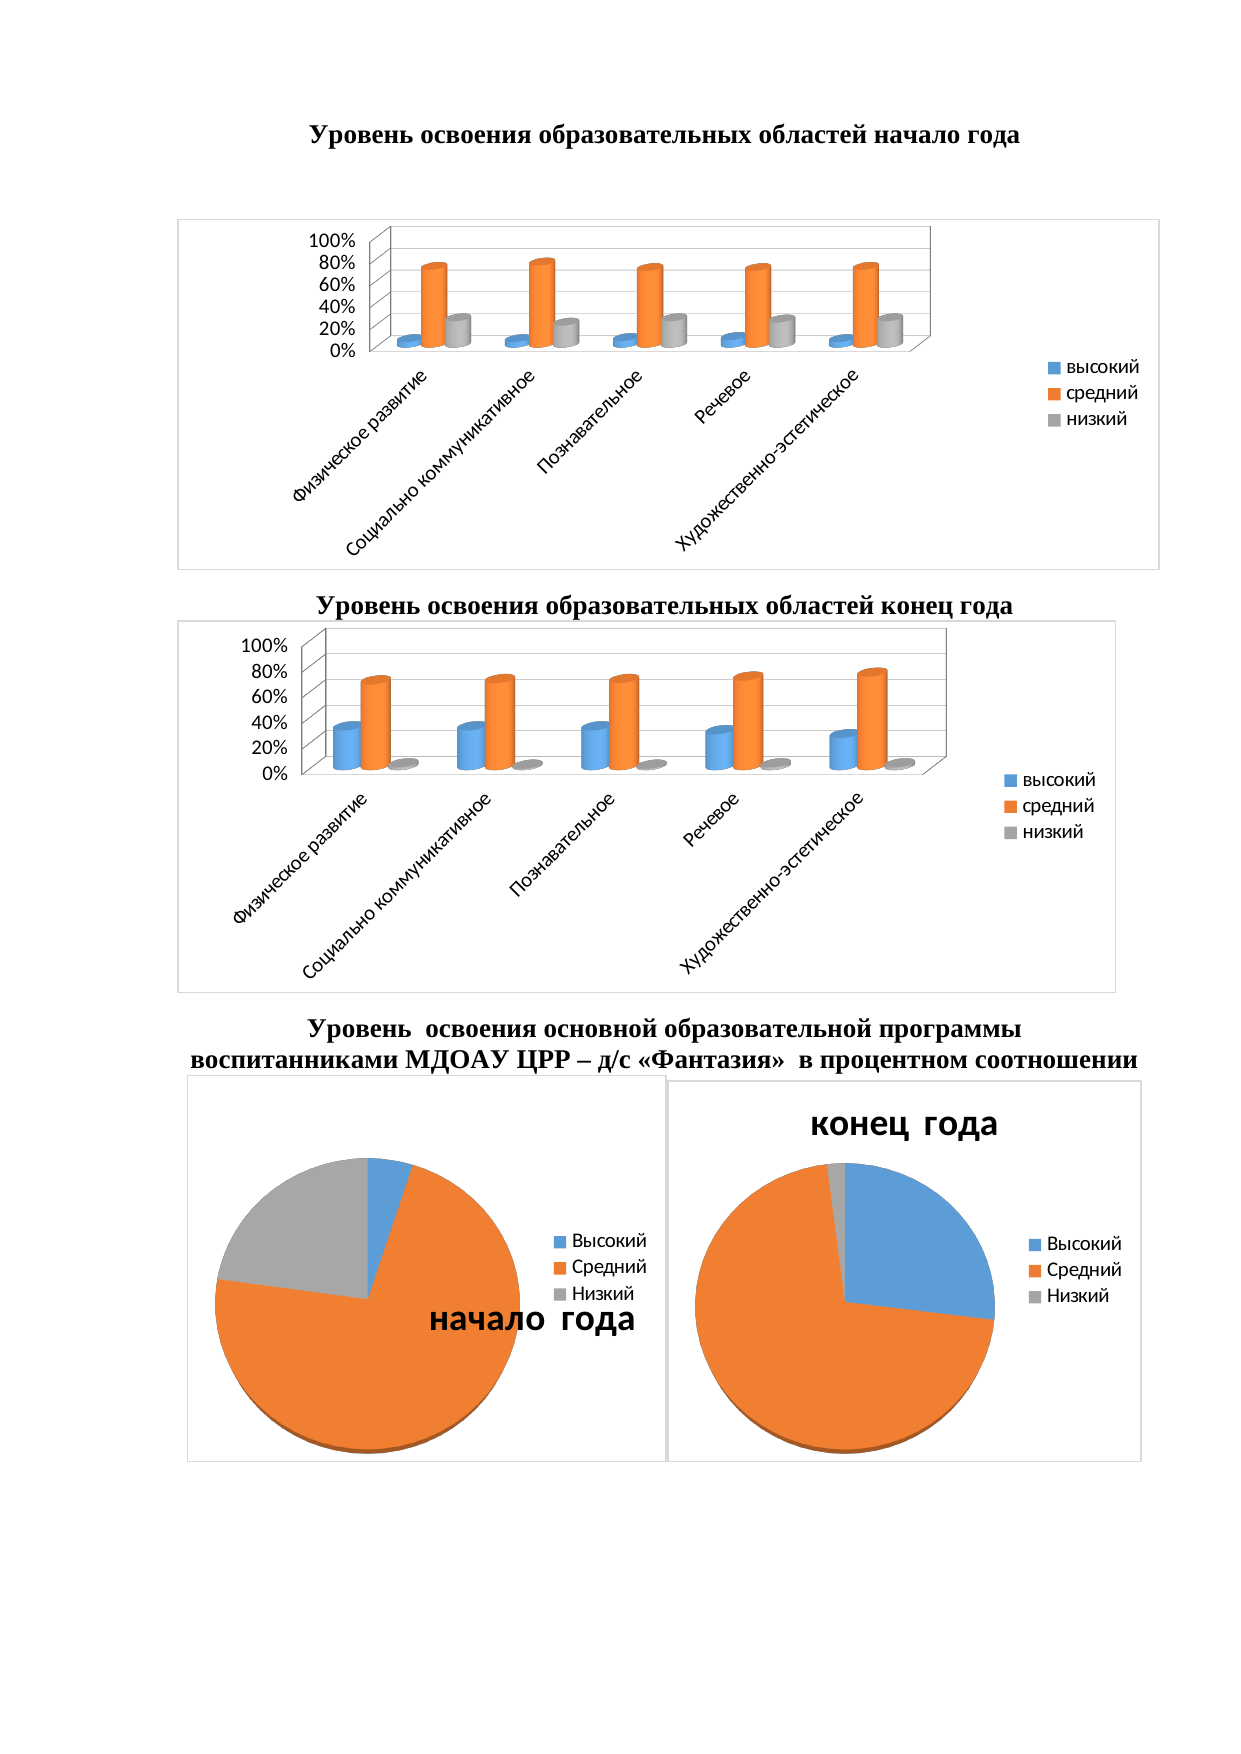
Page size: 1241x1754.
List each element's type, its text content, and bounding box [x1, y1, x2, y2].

text Уровень освоения образовательных областей конец года [177, 589, 1152, 620]
text Уровень освоения основной образовательной программы [177, 1012, 1152, 1043]
text воспитанниками МДОАУ ЦРР – д/с «Фантазия» в процентном соотношении [177, 1043, 1152, 1075]
text Уровень освоения образовательных областей начало года [177, 118, 1152, 149]
